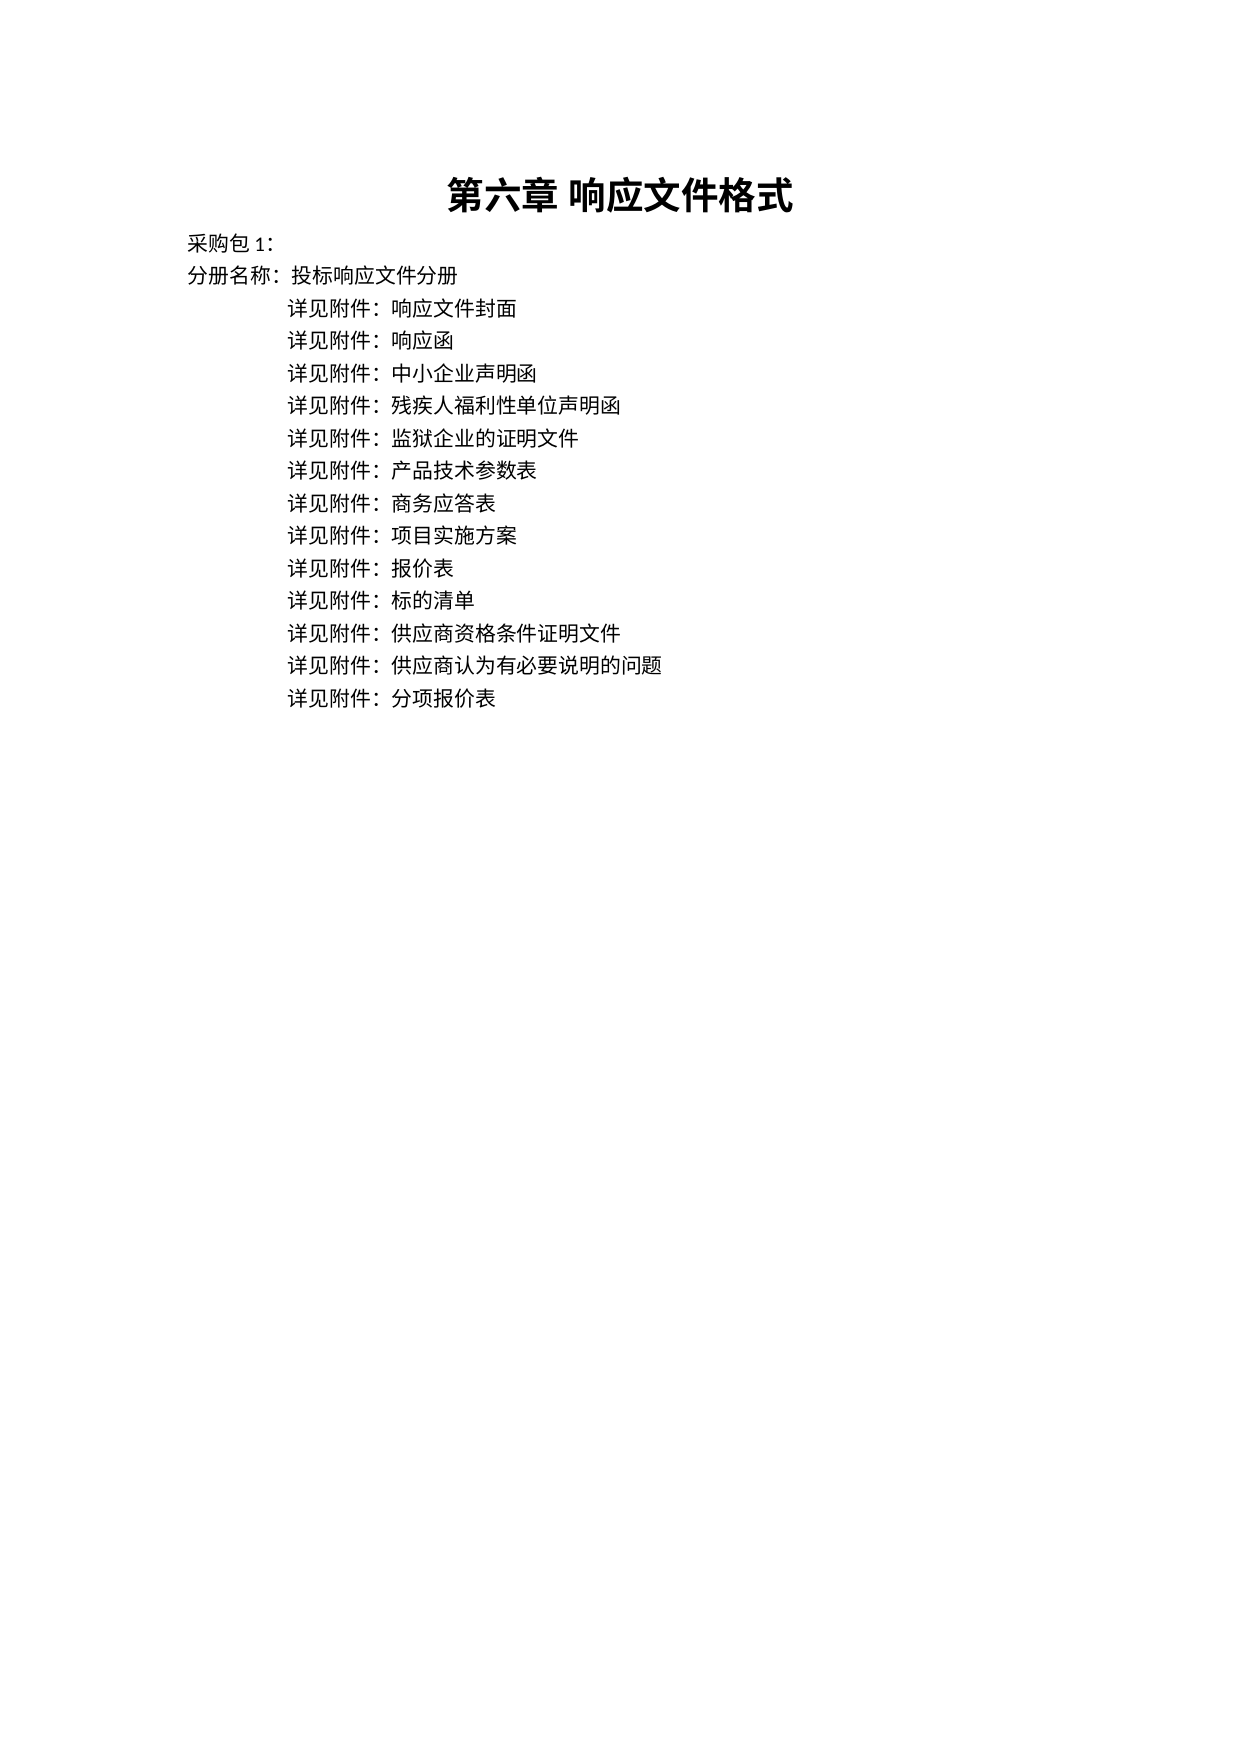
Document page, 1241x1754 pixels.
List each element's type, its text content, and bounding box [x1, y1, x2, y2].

text 详见附件：报价表 [187, 552, 1053, 584]
text 详见附件：供应商认为有必要说明的问题 [187, 649, 1053, 682]
text 详见附件：项目实施方案 [187, 519, 1053, 552]
text 详见附件：标的清单 [187, 584, 1053, 617]
text 详见附件：商务应答表 [187, 487, 1053, 519]
text 详见附件：响应文件封面 [187, 292, 1053, 324]
text 分册名称：投标响应文件分册 [187, 259, 1053, 292]
text 详见附件：残疾人福利性单位声明函 [187, 389, 1053, 422]
text 详见附件：响应函 [187, 324, 1053, 357]
text 采购包1： [187, 227, 1053, 259]
text 详见附件：监狱企业的证明文件 [187, 422, 1053, 454]
text 详见附件：分项报价表 [187, 682, 1053, 714]
text 详见附件：中小企业声明函 [187, 357, 1053, 389]
text 详见附件：供应商资格条件证明文件 [187, 617, 1053, 649]
text 详见附件：产品技术参数表 [187, 454, 1053, 487]
text 第六章 响应文件格式 [187, 162, 1053, 227]
